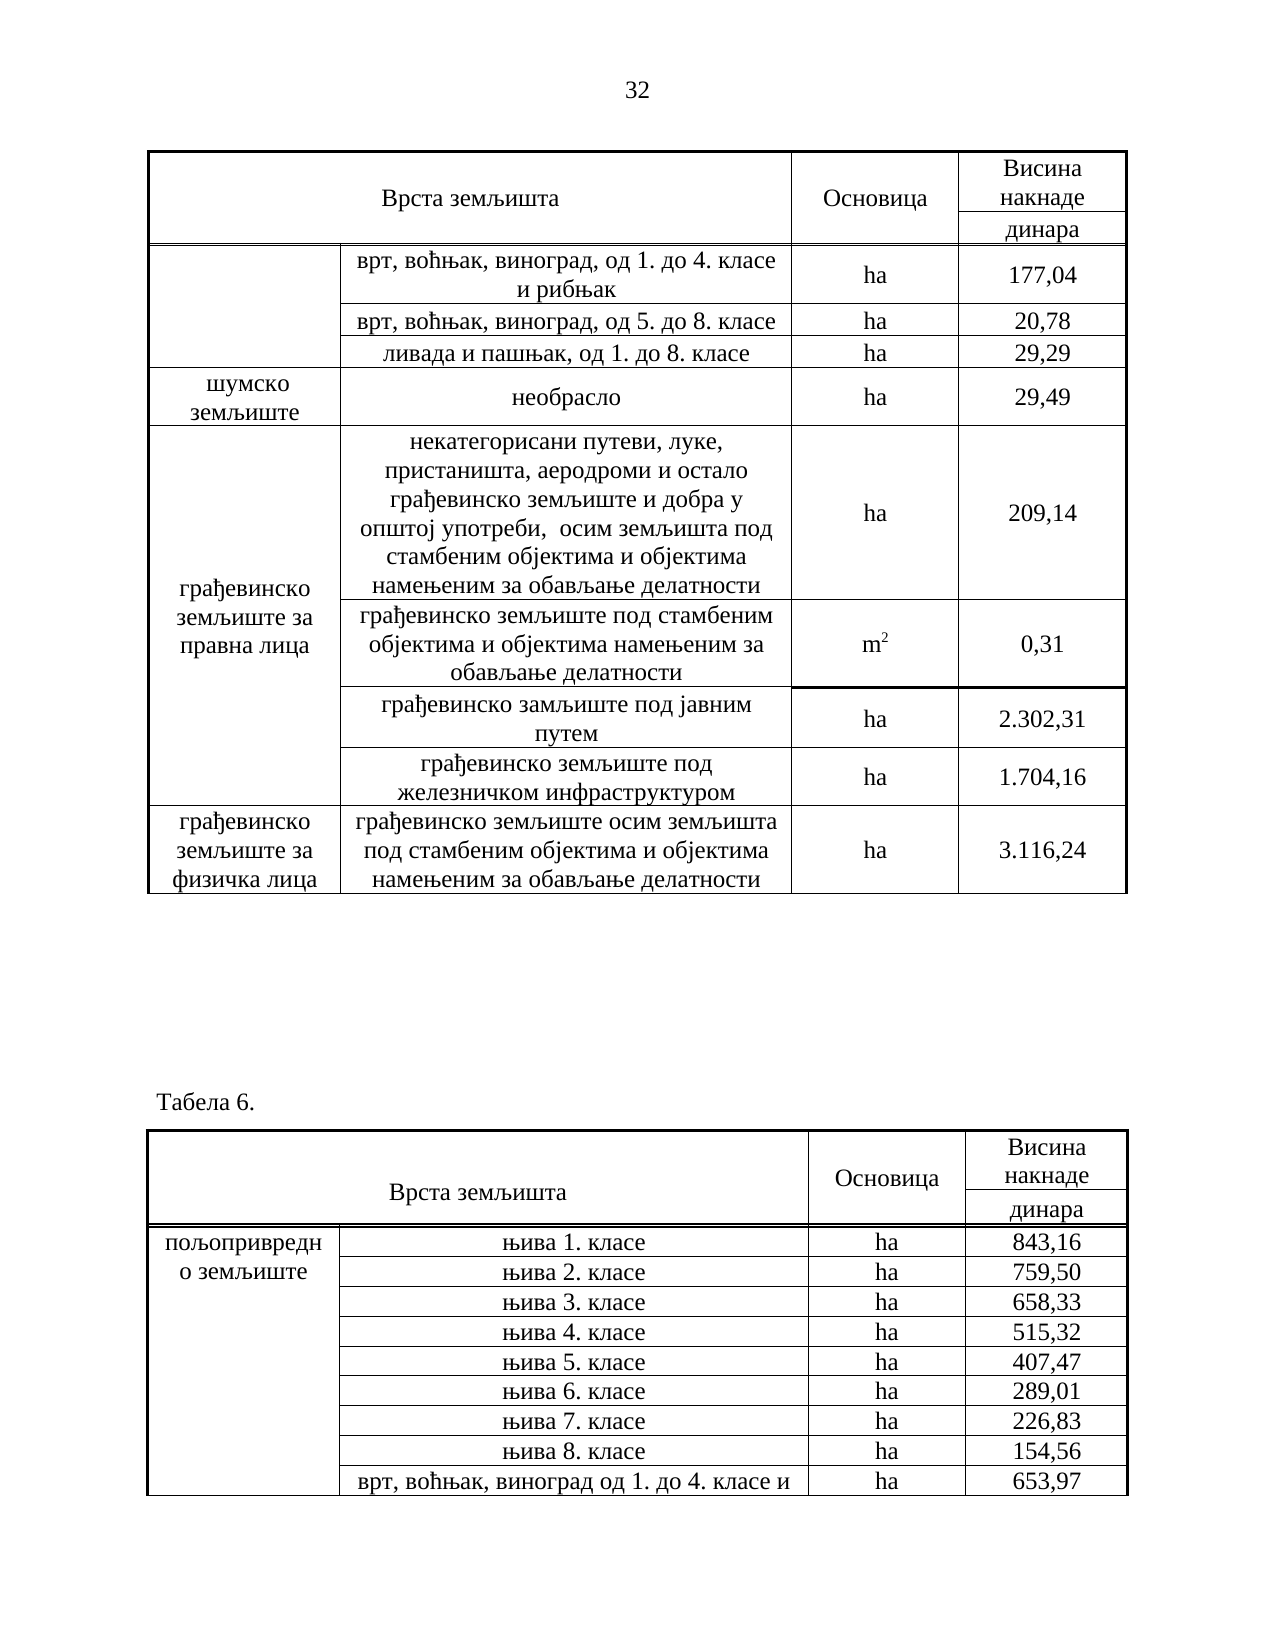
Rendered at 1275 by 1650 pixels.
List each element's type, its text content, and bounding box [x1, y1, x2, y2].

table_cell њива 2. класе [340, 1257, 808, 1286]
table_header Врста земљишта [150, 153, 791, 242]
table_cell ha [792, 689, 958, 747]
table_cell ha [809, 1317, 965, 1346]
table_cell 1.704,16 [959, 748, 1125, 805]
table_cell 759,50 [966, 1257, 1126, 1286]
table_cell њива 6. класе [340, 1376, 808, 1405]
table_cell 177,04 [959, 246, 1125, 303]
table_cell њива 4. класе [340, 1317, 808, 1346]
table_cell ha [792, 806, 958, 893]
table_cell 3.116,24 [959, 806, 1125, 893]
table_cell ha [809, 1347, 965, 1375]
table_cell ha [809, 1287, 965, 1316]
table_cell ha [792, 304, 958, 335]
table_cell динaрa [959, 212, 1125, 242]
table_cell 2.302,31 [959, 689, 1125, 747]
table_cell 407,47 [966, 1347, 1126, 1375]
table_cell њива 8. класе [340, 1436, 808, 1465]
table_cell пољопривредно земљиште [149, 1228, 339, 1494]
table_cell врт, воћњак, виноград, од 5. до 8. класе [341, 304, 791, 335]
table_cell њива 7. класе [340, 1406, 808, 1435]
table_cell ha [792, 336, 958, 367]
table_cell 653,97 [966, 1466, 1126, 1494]
table_cell грађевинско земљиште под желeзничком инфраструктуром [712, 748, 791, 805]
table_cell ha [809, 1436, 965, 1465]
table_cell ha [792, 246, 958, 303]
table_cell ha [792, 748, 958, 805]
table_cell ha [792, 426, 958, 599]
table_cell грађевинско земљиште под желeзничком инфраструктуром [341, 748, 674, 805]
table_cell грађевинско земљиште за правна лица [150, 426, 340, 805]
table_cell 154,56 [966, 1436, 1126, 1465]
table_cell грађевинско земљиште под стамбеним објектима и објектима намењеним за обављање делатности [341, 600, 791, 686]
table_cell ha [809, 1376, 965, 1405]
table_cell ha [809, 1257, 965, 1286]
table_cell 20,78 [959, 304, 1125, 335]
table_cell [340, 1466, 808, 1494]
table_cell 289,01 [966, 1376, 1126, 1405]
table_cell шумско земљиште [150, 368, 340, 425]
table_cell њива 1. класе [340, 1228, 808, 1256]
table_cell 29,29 [959, 336, 1125, 367]
table_cell грађевинско земљиште осим земљишта под стамбеним објектима и објектима намењеним за обављање делатности [341, 806, 791, 893]
table_cell 843,16 [966, 1228, 1126, 1256]
table_cell m2 [792, 600, 958, 686]
text Табела 6. [150, 1087, 1125, 1116]
table_cell 209,14 [959, 426, 1125, 599]
table_cell ha [809, 1406, 965, 1435]
table_cell 0,31 [959, 600, 1125, 686]
table_cell грађевинско замљиште под јавним путем [341, 687, 791, 747]
table_cell њива 5. класе [340, 1347, 808, 1375]
table_cell динaрa [966, 1190, 1126, 1223]
table_cell 29,49 [959, 368, 1125, 425]
table_cell 226,83 [966, 1406, 1126, 1435]
table_header Основица [809, 1132, 965, 1223]
table_header Основица [792, 153, 958, 242]
table_cell њива 3. класе [340, 1287, 808, 1316]
table_cell 515,32 [966, 1317, 1126, 1346]
table_cell ha [792, 368, 958, 425]
table_header Висина накнаде [966, 1132, 1126, 1189]
table_cell некатегорисани путеви, луке, пристаништа, аеродроми и остало грађевинско земљиште и добра у општој употреби, осим земљишта под стамбеним објектима и објектима намењеним за обављање делатности [341, 426, 791, 599]
table_cell ha [809, 1228, 965, 1256]
table_cell 658,33 [966, 1287, 1126, 1316]
table_cell необрасло [341, 368, 791, 425]
table_header Врста земљишта [149, 1132, 808, 1223]
table_header Висина накнаде [959, 153, 1125, 211]
table_cell ливада и пашњак, од 1. до 8. класе [341, 336, 791, 367]
table_cell грађевинско земљиште за физичка лица [150, 806, 340, 893]
table_cell врт, воћњак, виноград, од 1. до 4. класе и рибњак [341, 246, 791, 303]
table_cell ha [809, 1466, 965, 1494]
